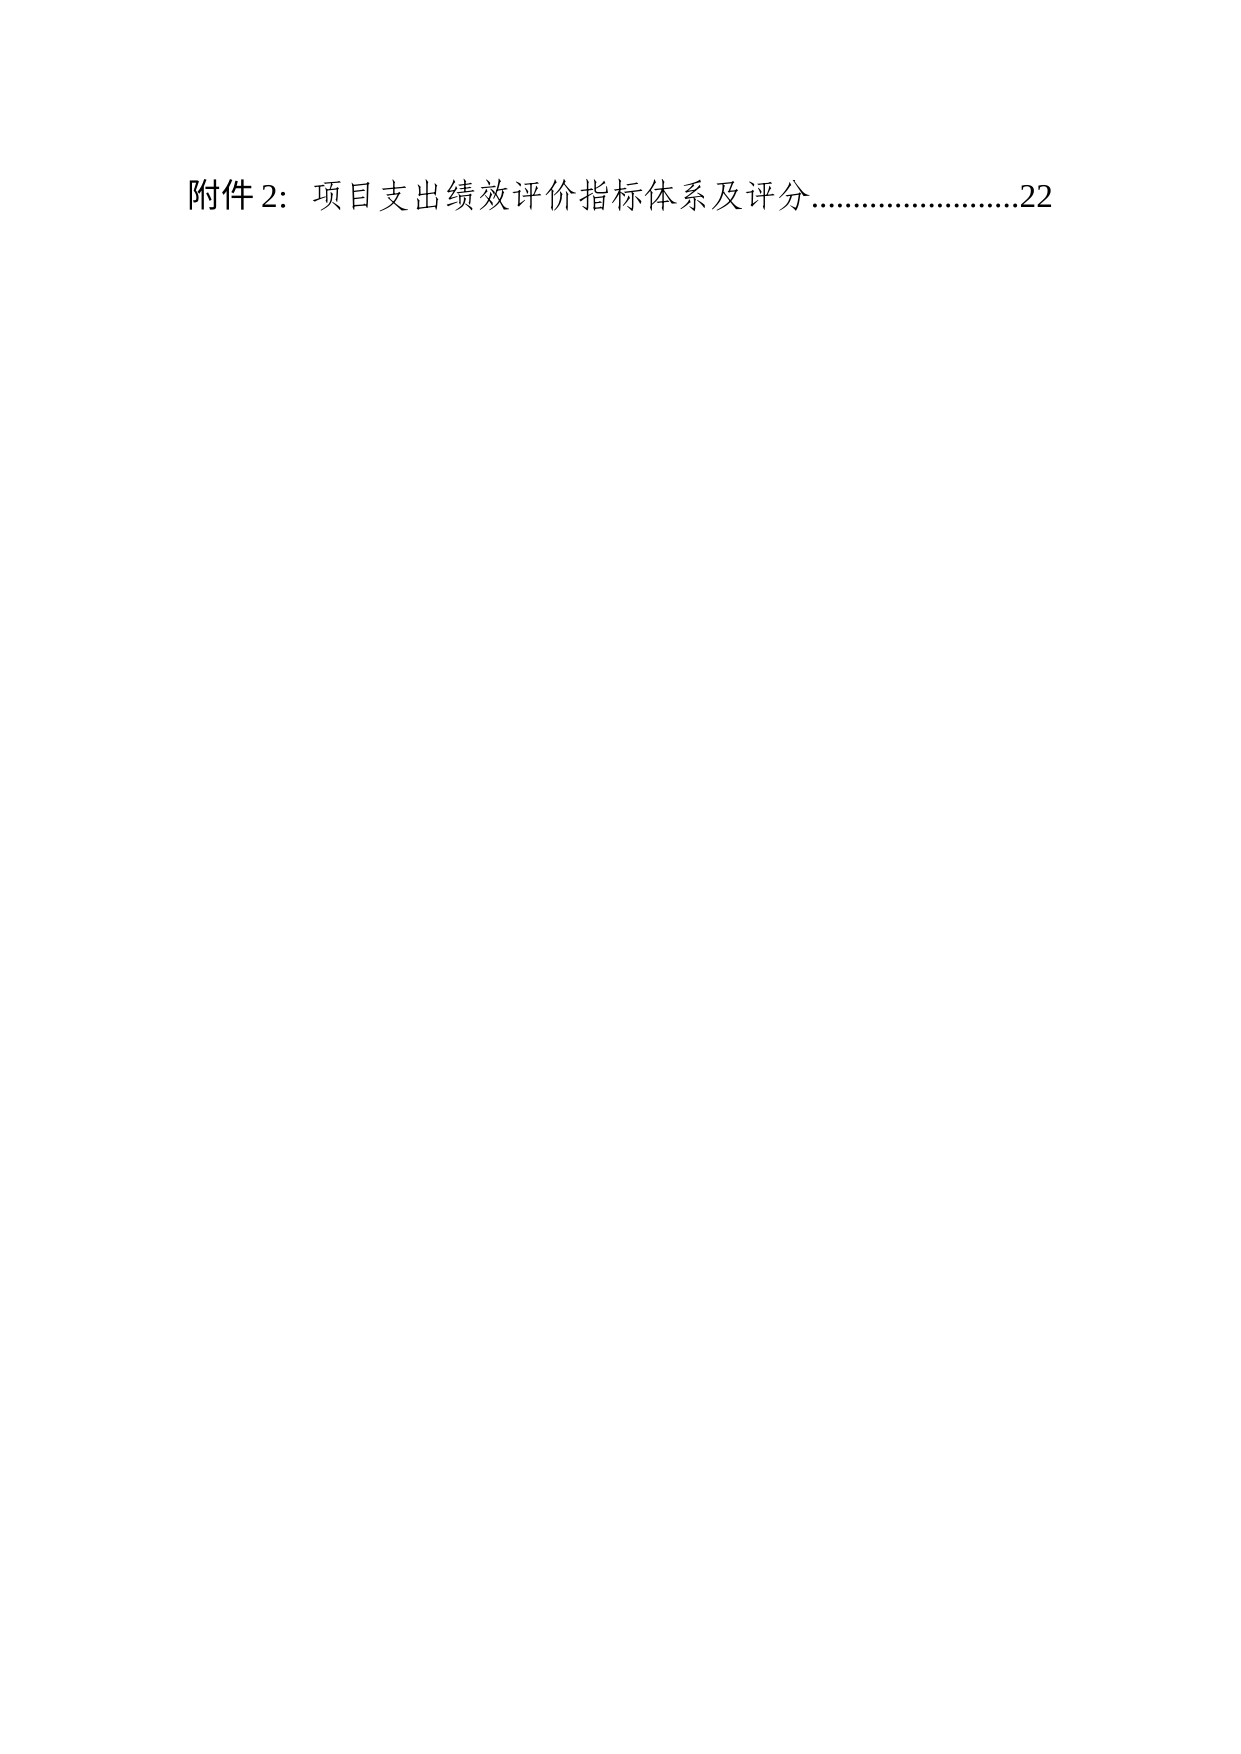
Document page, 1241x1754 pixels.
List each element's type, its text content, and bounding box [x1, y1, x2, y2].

text 附件2：项目支出绩效评价指标体系及评分 22 [187, 162, 1053, 227]
